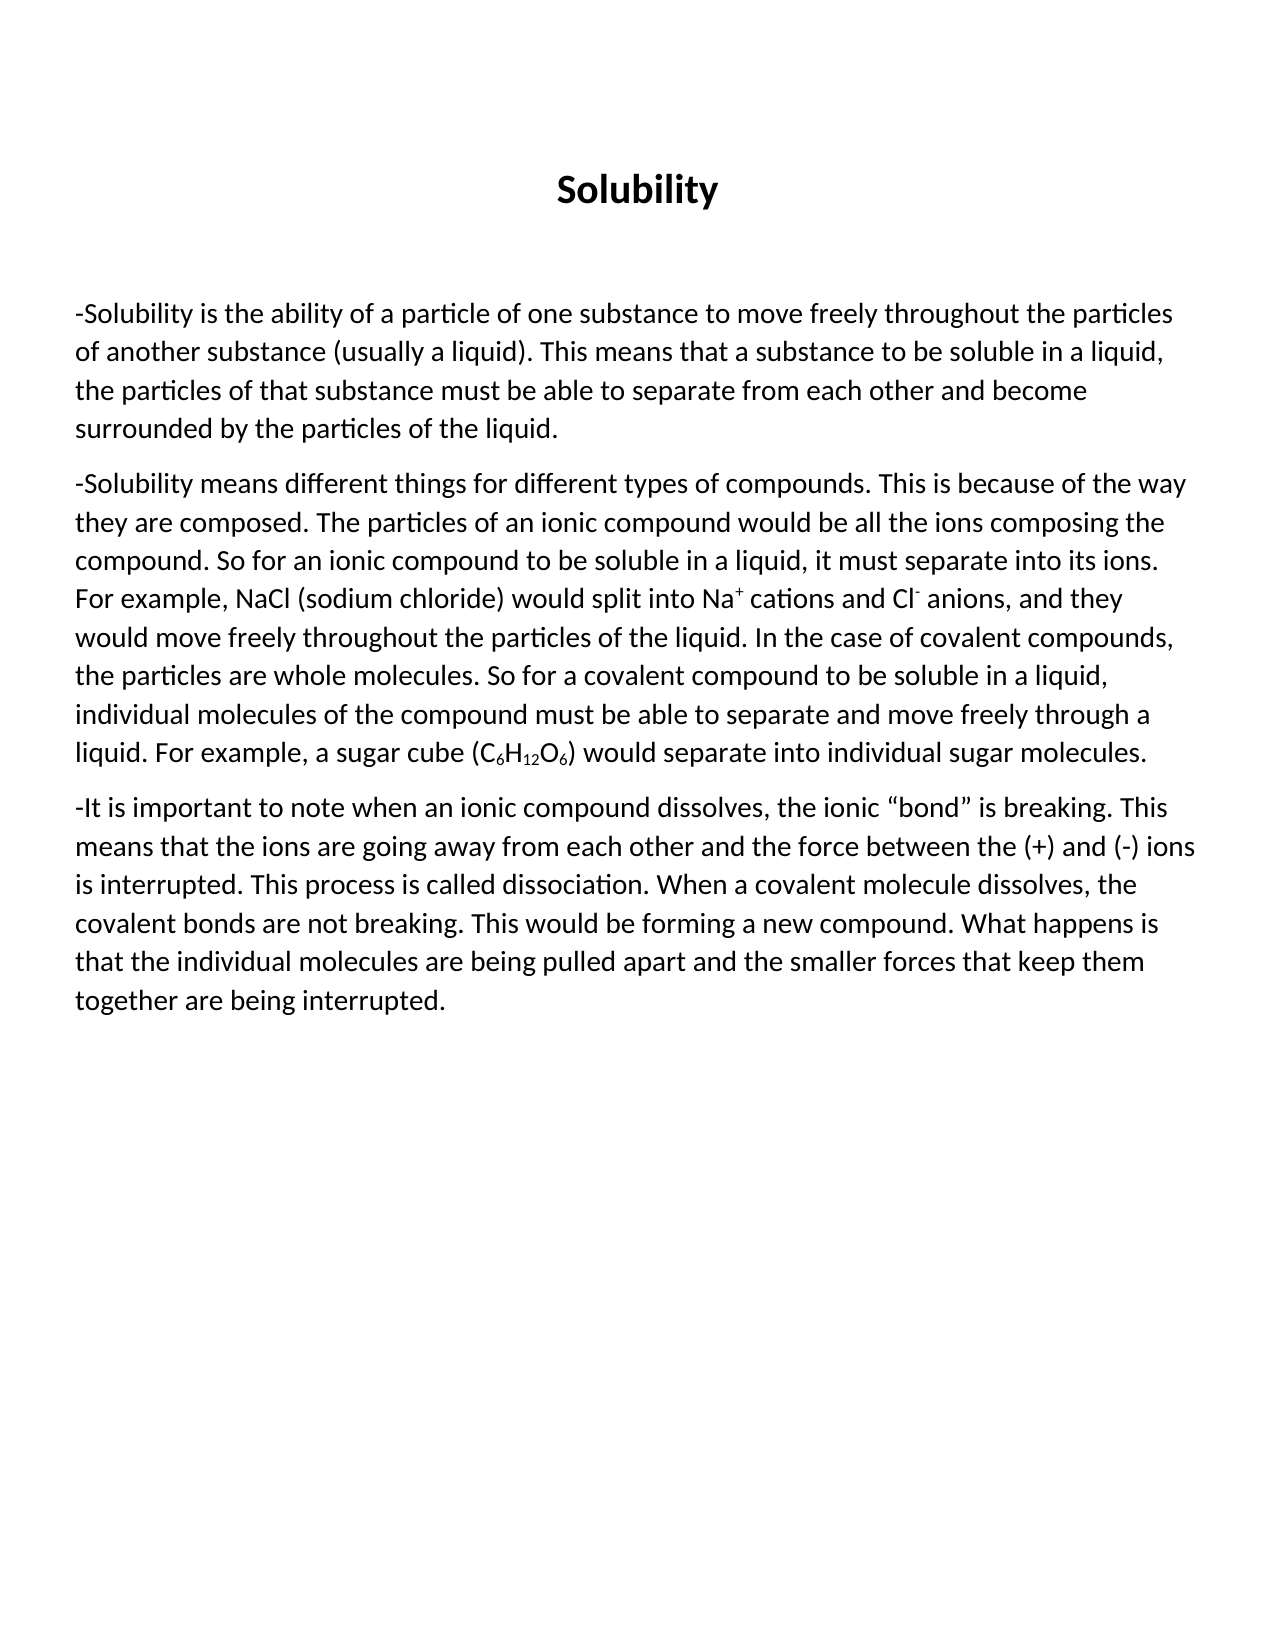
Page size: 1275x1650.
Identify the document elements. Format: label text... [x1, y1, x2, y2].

text -Solubility is the ability of a particle of one substance to move freely throughout the particles of another substance (usually a liquid). This means that a substance to be soluble in a liquid, the particles of that substance must be able to separate from each other and become surrounded by the particles of the liquid. [75, 295, 1200, 446]
text Solubility [75, 163, 1200, 213]
text -Solubility means different things for different types of compounds. This is because of the way they are composed. The particles of an ionic compound would be all the ions composing the compound. So for an ionic compound to be soluble in a liquid, it must separate into its ions. For example, NaCl (sodium chloride) would split into Na+ cations and Cl- anions, and they would move freely throughout the particles of the liquid. In the case of covalent compounds, the particles are whole molecules. So for a covalent compound to be soluble in a liquid, individual molecules of the compound must be able to separate and move freely through a liquid. For example, a sugar cube (C6H12O6) would separate into individual sugar molecules. [75, 465, 1200, 770]
text -It is important to note when an ionic compound dissolves, the ionic “bond” is breaking. This means that the ions are going away from each other and the force between the (+) and (-) ions is interrupted. This process is called dissociation. When a covalent molecule dissolves, the covalent bonds are not breaking. This would be forming a new compound. What happens is that the individual molecules are being pulled apart and the smaller forces that keep them together are being interrupted. [75, 789, 1200, 1017]
